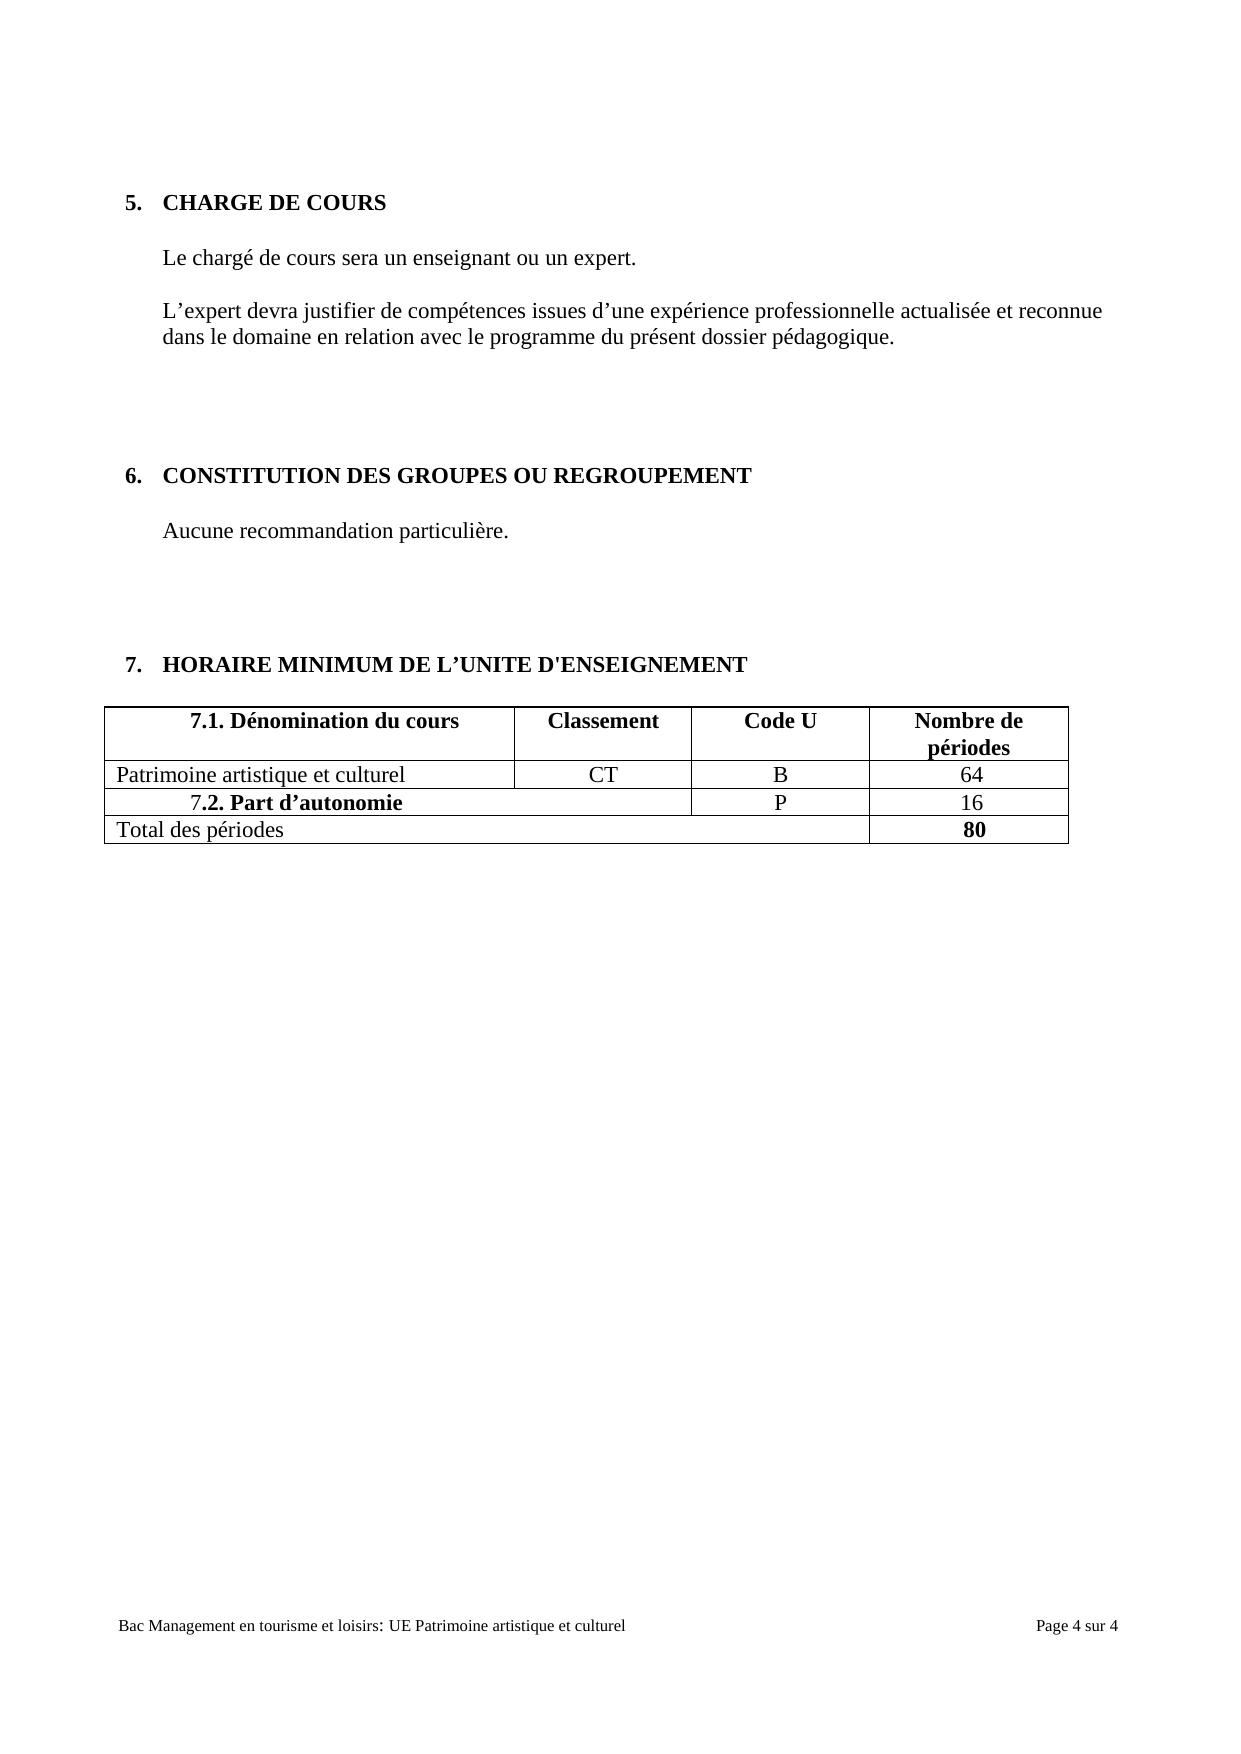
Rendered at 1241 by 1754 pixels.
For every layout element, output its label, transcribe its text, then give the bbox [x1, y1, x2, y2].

subtitle CONSTITUTION DES GROUPES OU REGROUPEMENT [125, 462, 1122, 488]
table_header Classement [515, 708, 691, 760]
table_cell 16 [870, 789, 1068, 815]
text Le chargé de cours sera un enseignant ou un expert. [162, 244, 1122, 270]
table_cell 80 [870, 816, 1068, 842]
table_cell Patrimoine artistique et culturel [105, 761, 514, 788]
table_header 7.1. Dénomination du cours [105, 708, 514, 760]
table_cell 7.2. Part d’autonomie [105, 789, 691, 815]
table_header Nombre de périodes [870, 708, 1068, 760]
table_cell B [692, 761, 869, 788]
table_cell 64 [870, 761, 1068, 788]
table_cell P [692, 789, 869, 815]
table_cell Total des périodes [105, 816, 869, 842]
table_cell CT [515, 761, 691, 788]
text L’expert devra justifier de compétences issues d’une expérience professionnelle actualisée et reconnue dans le domaine en relation avec le programme du présent dossier pédagogique. [162, 297, 1122, 349]
text Aucune recommandation particulière. [162, 517, 1122, 543]
table_header Code U [692, 708, 869, 760]
subtitle CHARGE DE COURS [125, 189, 1122, 215]
subtitle HORAIRE MINIMUM DE L’UNITE D'ENSEIGNEMENT [125, 651, 1122, 678]
